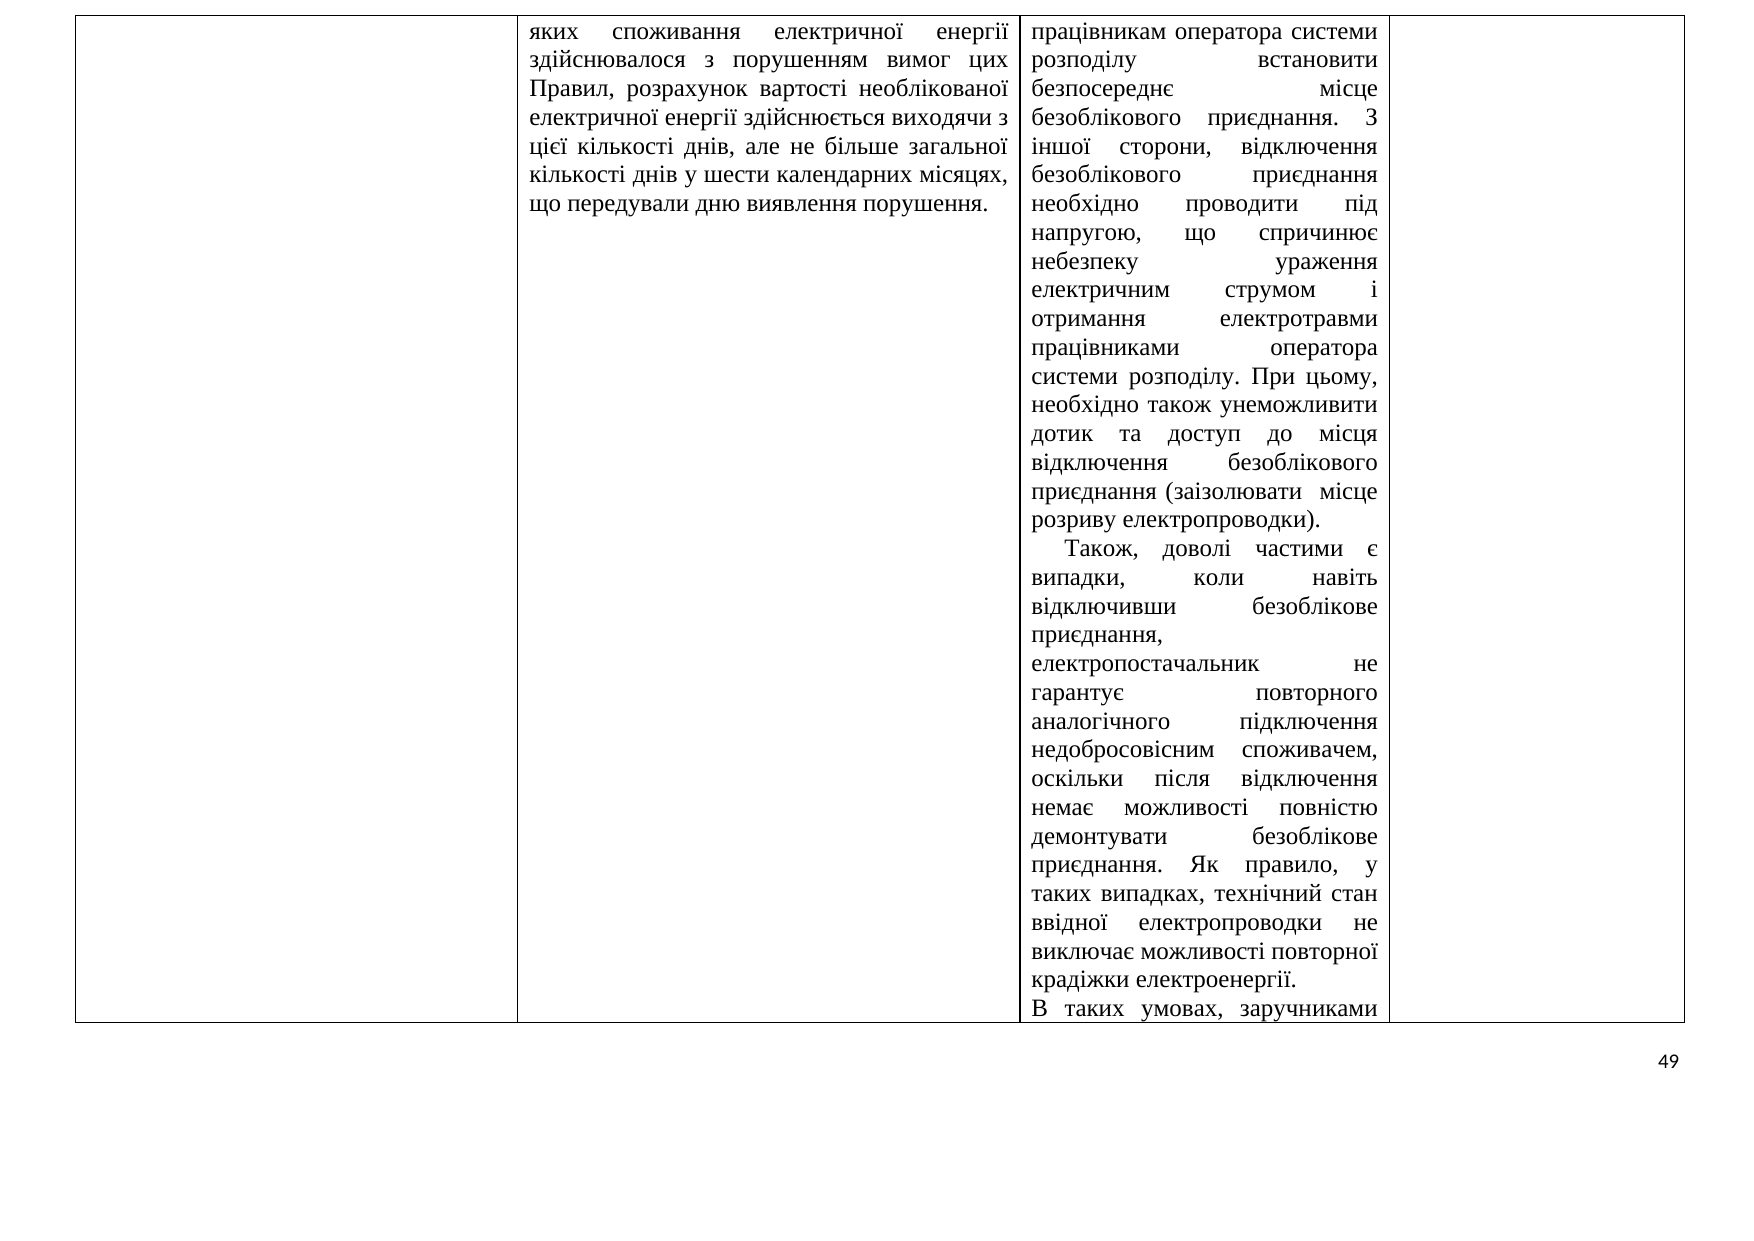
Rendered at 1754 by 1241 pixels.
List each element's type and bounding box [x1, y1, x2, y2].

table_cell [1390, 16, 1684, 1022]
table_cell [1021, 16, 1389, 1022]
table_cell [518, 16, 1019, 1022]
